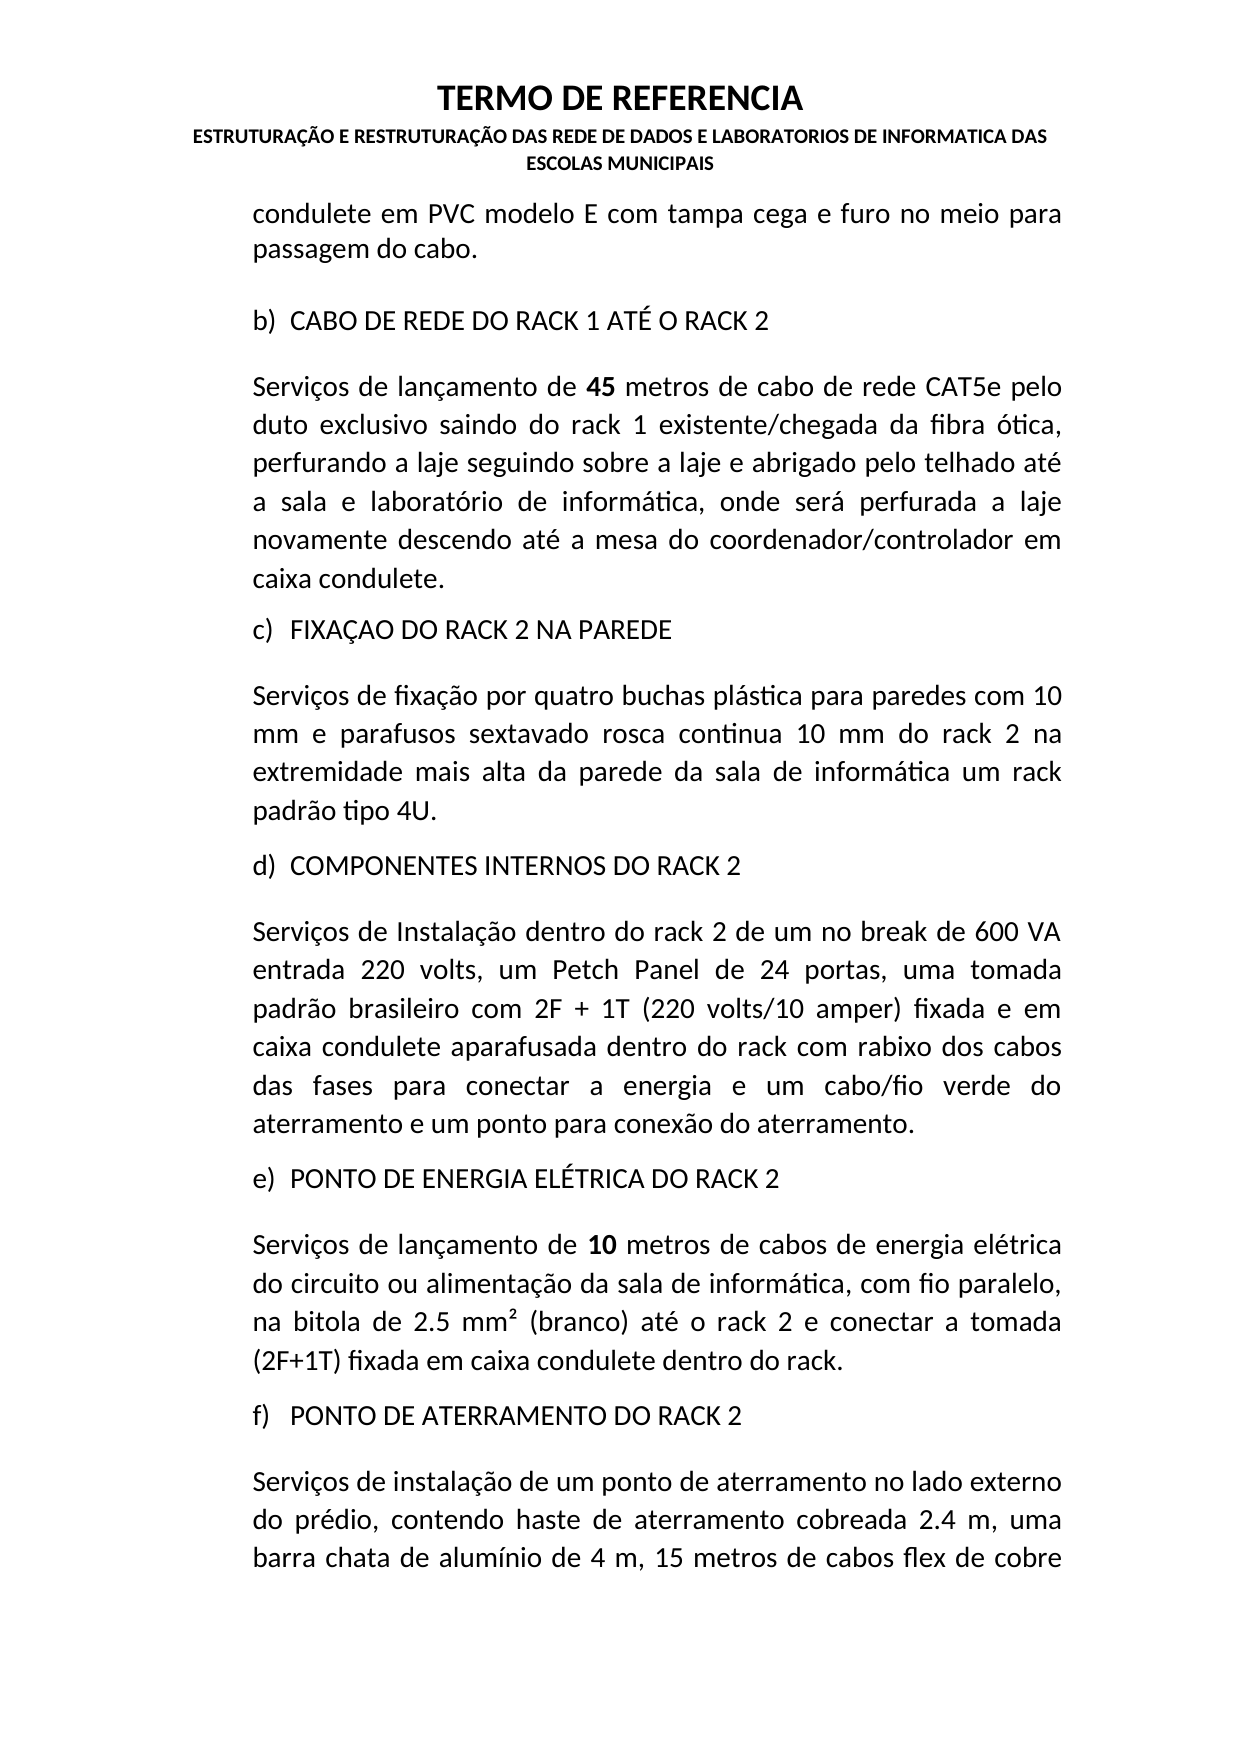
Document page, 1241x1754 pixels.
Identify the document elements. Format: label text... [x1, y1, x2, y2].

text Serviços de fixação por quatro buchas plástica para paredes com 10 mm e parafusos sextavado rosca continua 10 mm do rack 2 na extremidade mais alta da parede da sala de informática um rack padrão tipo 4U. [252, 677, 1063, 828]
list COMPONENTES INTERNOS DO RACK 2 [252, 847, 1063, 883]
text Serviços de lançamento de 10 metros de cabos de energia elétrica do circuito ou alimentação da sala de informática, com fio paralelo, na bitola de 2.5 mm² (branco) até o rack 2 e conectar a tomada (2F+1T) fixada em caixa condulete dentro do rack. [252, 1226, 1063, 1377]
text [252, 1463, 1063, 1575]
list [252, 195, 1063, 266]
list PONTO DE ATERRAMENTO DO RACK 2 [252, 1397, 1063, 1432]
text Serviços de Instalação dentro do rack 2 de um no break de 600 VA entrada 220 volts, um Petch Panel de 24 portas, uma tomada padrão brasileiro com 2F + 1T (220 volts/10 amper) fixada e em caixa condulete aparafusada dentro do rack com rabixo dos cabos das fases para conectar a energia e um cabo/fio verde do aterramento e um ponto para conexão do aterramento. [252, 913, 1063, 1141]
list CABO DE REDE DO RACK 1 ATÉ O RACK 2 [252, 302, 1063, 337]
list PONTO DE ENERGIA ELÉTRICA DO RACK 2 [252, 1160, 1063, 1196]
text Serviços de lançamento de 45 metros de cabo de rede CAT5e pelo duto exclusivo saindo do rack 1 existente/chegada da fibra ótica, perfurando a laje seguindo sobre a laje e abrigado pelo telhado até a sala e laboratório de informática, onde será perfurada a laje novamente descendo até a mesa do coordenador/controlador em caixa condulete. [252, 368, 1063, 595]
list FIXAÇAO DO RACK 2 NA PAREDE [252, 611, 1063, 646]
